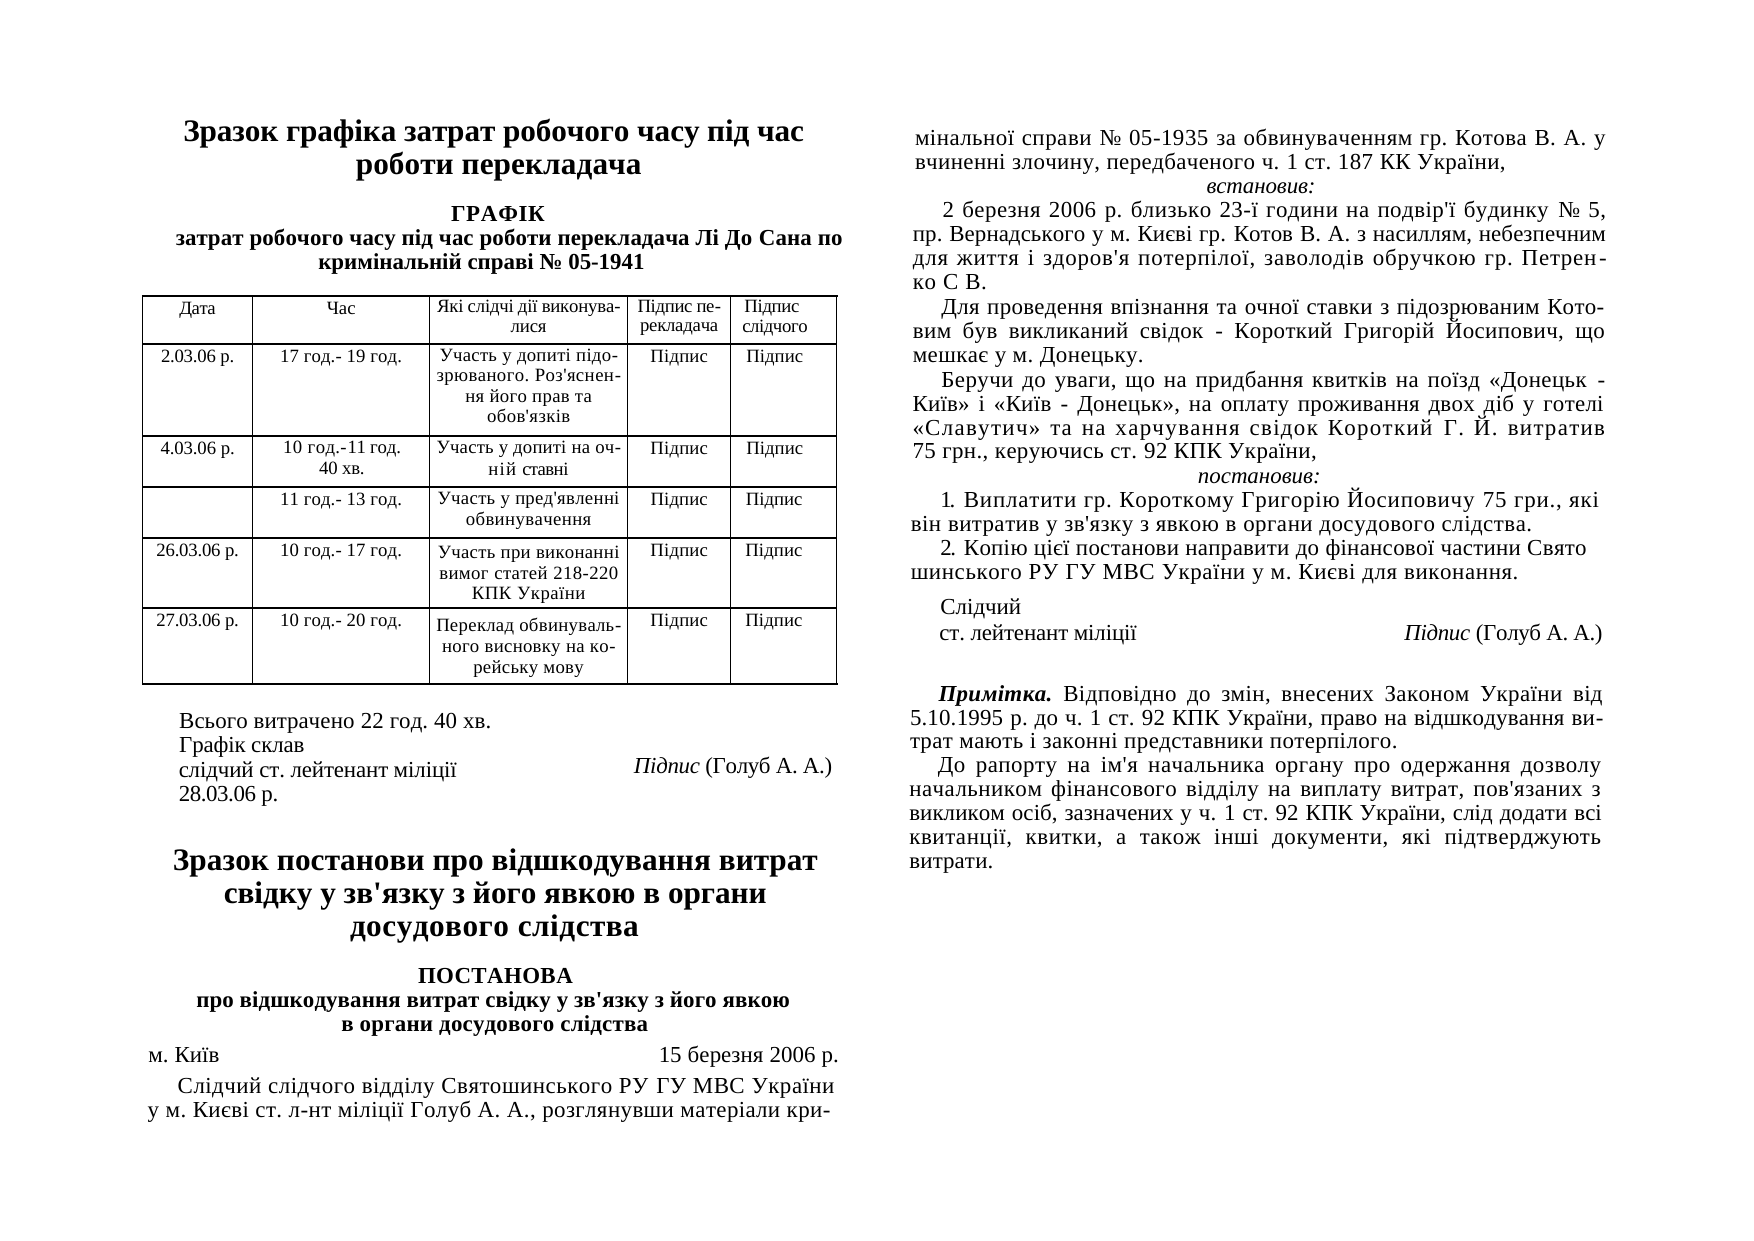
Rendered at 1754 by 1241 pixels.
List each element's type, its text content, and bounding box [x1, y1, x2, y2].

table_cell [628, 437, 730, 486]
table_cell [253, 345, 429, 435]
text Зразок графіка затрат робочого часу під час роботи перекладача [183, 116, 844, 181]
text встановив: [916, 174, 1606, 198]
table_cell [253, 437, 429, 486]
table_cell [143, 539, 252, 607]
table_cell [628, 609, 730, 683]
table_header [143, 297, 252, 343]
text Слідчий [940, 593, 1606, 619]
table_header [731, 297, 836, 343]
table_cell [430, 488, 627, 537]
text затрат робочого часу під час роботи перекладача Лі До Сана по кримінальній справі № 05-1941 [176, 226, 844, 274]
text ПОСТАНОВА [147, 965, 843, 989]
text Примітка. Відповідно до змін, внесених Законом України від 5.10.1995 р. до ч. 1 ст. 92 КПК України, право на відшкодування витрат мають і законні представники потерпілого. [910, 682, 1603, 754]
text Для проведення впізнання та очної ставки з підозрюваним Кото-вим був викликаний свідок - Короткий Григорій Йосипович, що мешкає у м. Донецьку. [913, 295, 1605, 367]
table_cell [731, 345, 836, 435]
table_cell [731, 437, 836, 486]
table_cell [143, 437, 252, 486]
text Всього витрачено 22 год. 40 хв. Графік склав [179, 709, 537, 758]
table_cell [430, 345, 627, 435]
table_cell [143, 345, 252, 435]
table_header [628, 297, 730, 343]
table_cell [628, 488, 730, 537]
text про відшкодування витрат свідку у зв'язку з його явкою в органи досудового слідства [196, 989, 803, 1037]
list Копію цієї постанови направити до фінансової частини Свято шинського РУ ГУ МВС України у м. Києві для виконання. [911, 536, 1606, 584]
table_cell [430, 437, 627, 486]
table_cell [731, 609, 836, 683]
text ГРАФІК [151, 202, 844, 226]
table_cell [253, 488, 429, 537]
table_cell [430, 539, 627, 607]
text постановив: [912, 464, 1606, 488]
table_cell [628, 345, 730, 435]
text мінальної справи № 05-1935 за обвинуваченням гр. Котова В. А. у вчиненні злочину, передбаченого ч. 1 ст. 187 КК України, [915, 126, 1606, 174]
text Зразок постанови про відшкодування витрат [147, 844, 843, 877]
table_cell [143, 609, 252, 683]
text До рапорту на ім'я начальника органу про одержання дозволу начальником фінансового відділу на виплату витрат, пов'язаних з викликом осіб, зазначених у ч. 1 ст. 92 КПК України, слід додати всі квитанції, квитки, а також інші документи, які підтверджують витрати. [909, 754, 1602, 873]
text досудового слідства [147, 910, 842, 943]
text ст. лейтенант міліції Підпис (Голуб А. А.) [939, 619, 1606, 646]
list Виплатити гр. Короткому Григорію Йосиповичу 75 гри., які він витратив у зв'язку з явкою в органи досудового слідства. [911, 488, 1606, 536]
text Підпис (Голуб А. А.) [634, 752, 832, 779]
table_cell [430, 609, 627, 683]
text 2 березня 2006 р. близько 23-ї години на подвір'ї будинку № 5, пр. Вернадського у м. Києві гр. Котов В. А. з насиллям, небезпечним для життя і здоров'я потерпілої, заволодів обручкою гр. Петренко С В. [913, 198, 1606, 294]
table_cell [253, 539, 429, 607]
text м. Київ 15 березня 2006 р. [148, 1041, 844, 1067]
text Слідчий слідчого відділу Святошинського РУ ГУ МВС України у м. Києві ст. л-нт міліції Голуб А. А., розглянувши матеріали кри- [147, 1073, 844, 1122]
text Беручи до уваги, що на придбання квитків на поїзд «Донецьк -Київ» і «Київ - Донецьк», на оплату проживання двох діб у готелі «Славутич» та на харчування свідок Короткий Г. Й. витратив 75 грн., керуючись ст. 92 КПК України, [912, 368, 1605, 464]
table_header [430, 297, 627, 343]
text слідчий ст. лейтенант міліції 28.03.06 р. [178, 758, 537, 807]
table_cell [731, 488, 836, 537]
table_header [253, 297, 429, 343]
text свідку у зв'язку з його явкою в органи [147, 877, 843, 910]
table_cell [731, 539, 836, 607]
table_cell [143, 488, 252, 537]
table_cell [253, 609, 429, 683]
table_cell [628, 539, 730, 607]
